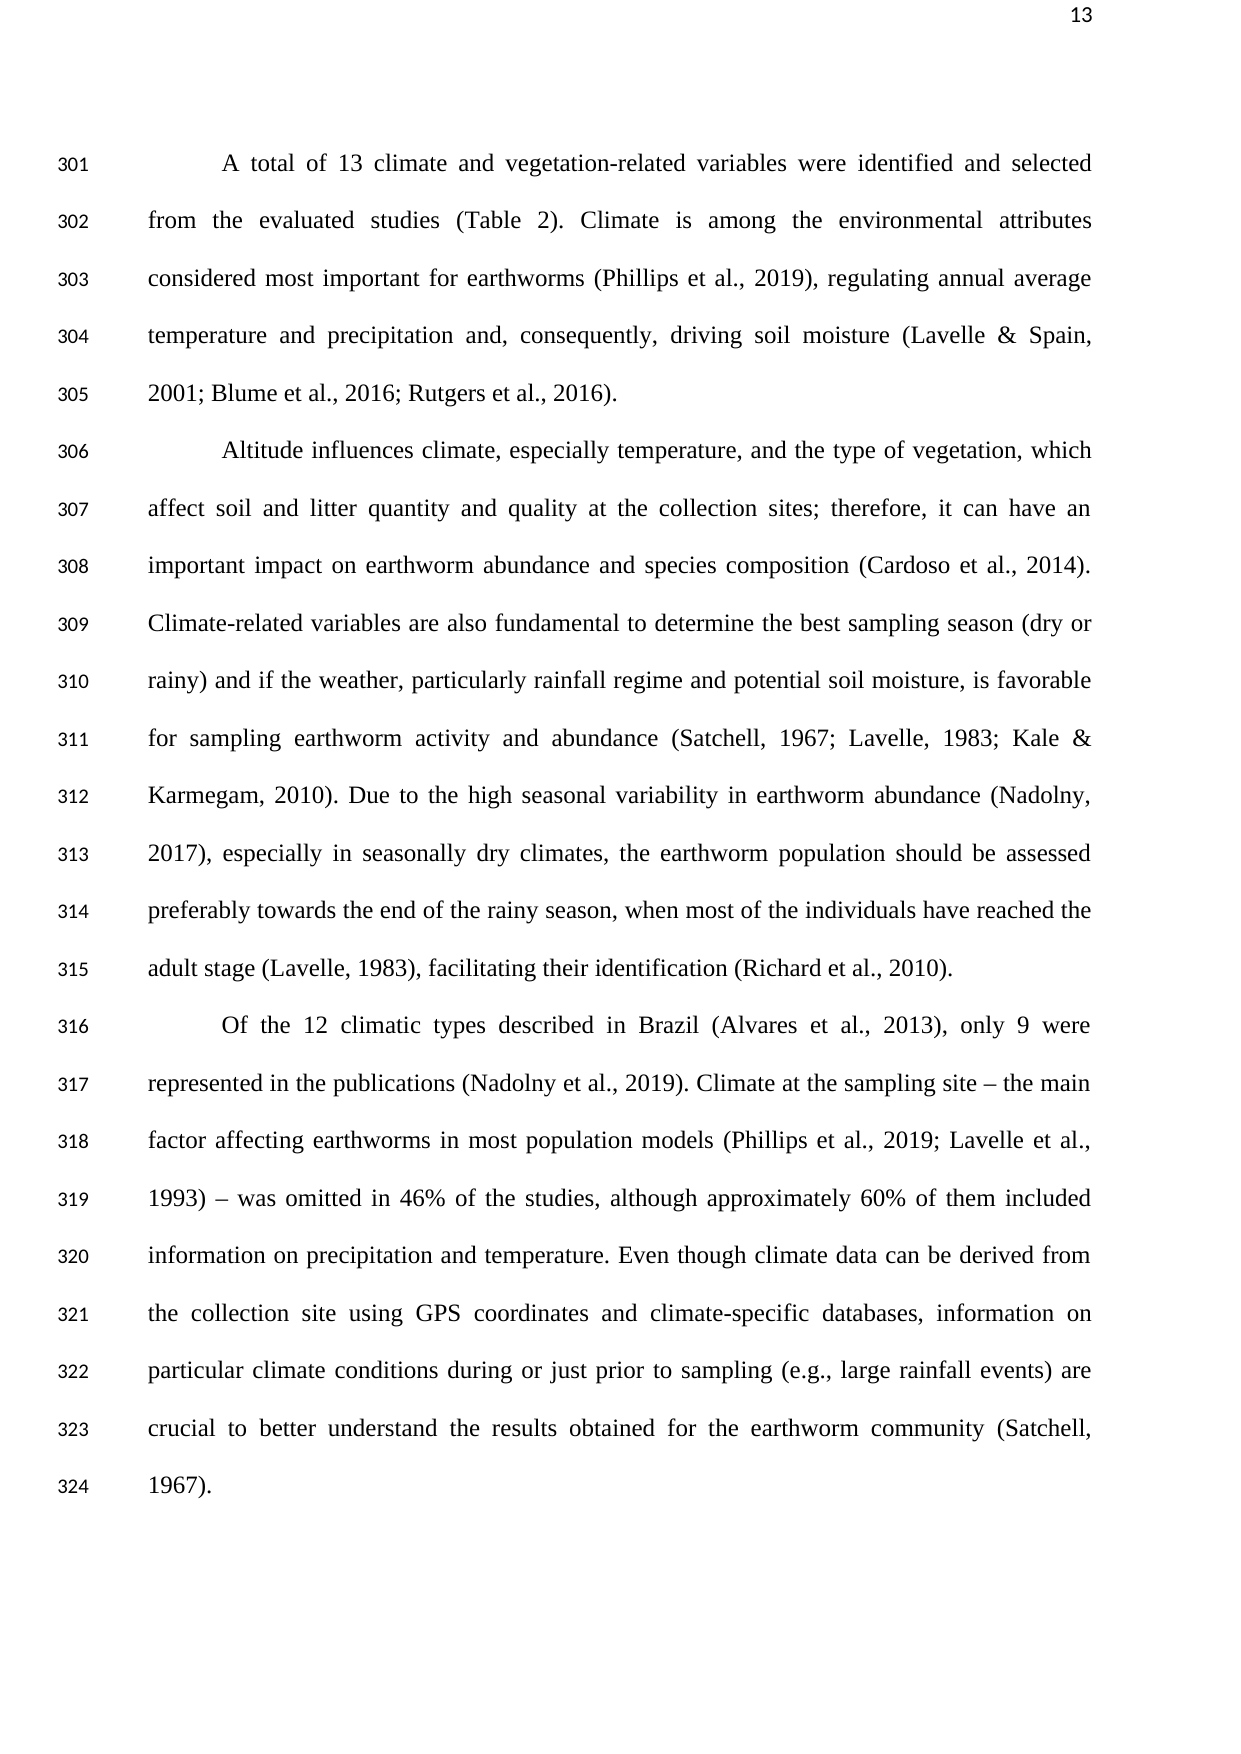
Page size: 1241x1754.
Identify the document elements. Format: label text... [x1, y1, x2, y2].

text A total of 13 climate and vegetation-related variables were identified and selected from the evaluated studies (Table 2). Climate is among the environmental attributes considered most important for earthworms (Phillips et al., 2019), regulating annual average temperature and precipitation and, consequently, driving soil moisture (Lavelle & Spain, 2001; Blume et al., 2016; Rutgers et al., 2016). [148, 148, 1092, 406]
text Of the 12 climatic types described in Brazil (Alvares et al., 2013), only 9 were represented in the publications (Nadolny et al., 2019). Climate at the sampling site – the main factor affecting earthworms in most population models (Phillips et al., 2019; Lavelle et al., 1993) – was omitted in 46% of the studies, although approximately 60% of them included information on precipitation and temperature. Even though climate data can be derived from the collection site using GPS coordinates and climate-specific databases, information on particular climate conditions during or just prior to sampling (e.g., large rainfall events) are crucial to better understand the results obtained for the earthworm community (Satchell, 1967). [148, 1010, 1092, 1499]
text Altitude influences climate, especially temperature, and the type of vegetation, which affect soil and litter quantity and quality at the collection sites; therefore, it can have an important impact on earthworm abundance and species composition (Cardoso et al., 2014). Climate-related variables are also fundamental to determine the best sampling season (dry or rainy) and if the weather, particularly rainfall regime and potential soil moisture, is favorable for sampling earthworm activity and abundance (Satchell, 1967; Lavelle, 1983; Kale & Karmegam, 2010). Due to the high seasonal variability in earthworm abundance (Nadolny, 2017), especially in seasonally dry climates, the earthworm population should be assessed preferably towards the end of the rainy season, when most of the individuals have reached the adult stage (Lavelle, 1983), facilitating their identification (Richard et al., 2010). [148, 435, 1092, 981]
